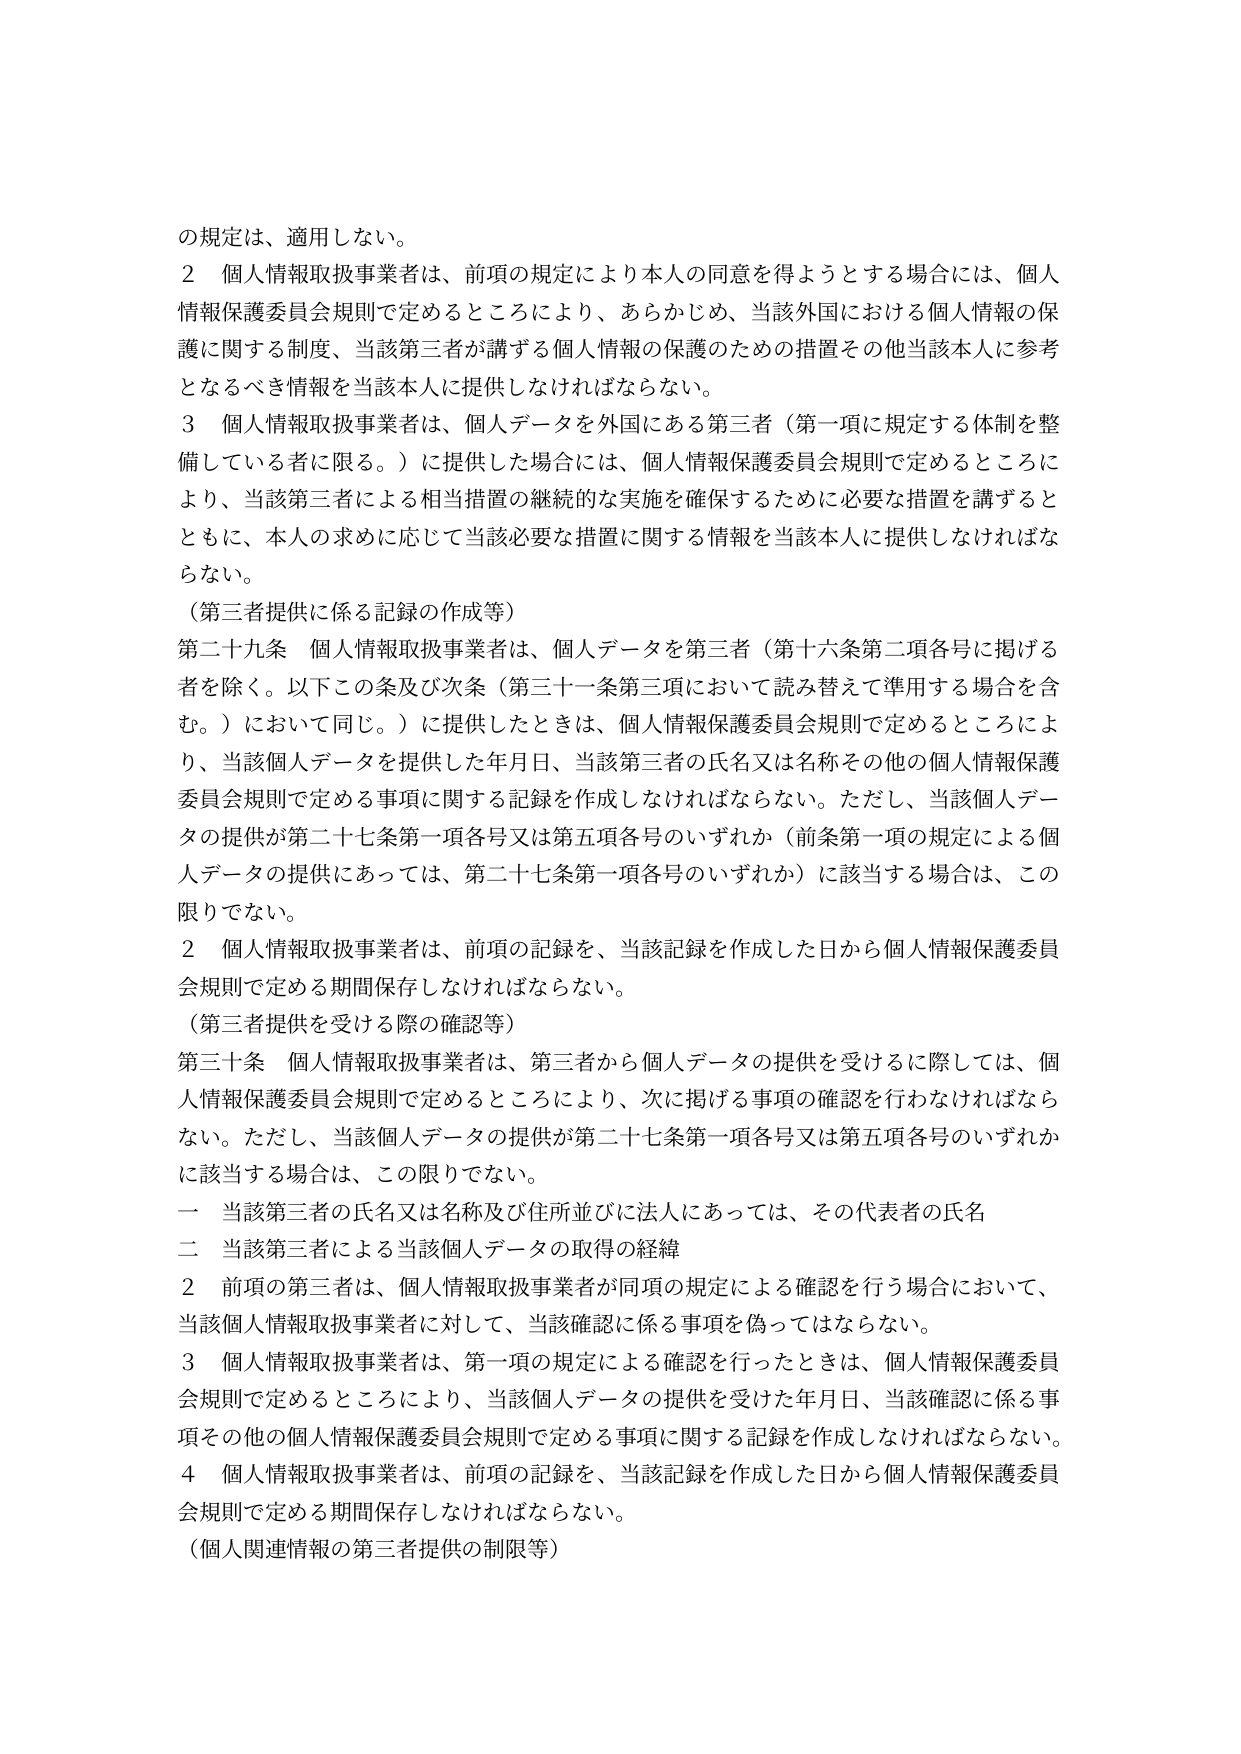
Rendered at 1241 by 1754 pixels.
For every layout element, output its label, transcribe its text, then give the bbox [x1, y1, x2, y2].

text ３ 個人情報取扱事業者は、個人データを外国にある第三者（第一項に規定する体制を整備している者に限る。）に提供した場合には、個人情報保護委員会規則で定めるところにより、当該第三者による相当措置の継続的な実施を確保するために必要な措置を講ずるとともに、本人の求めに応じて当該必要な措置に関する情報を当該本人に提供しなければならない。 [177, 404, 1063, 592]
text （第三者提供に係る記録の作成等） [177, 592, 1063, 629]
text ２ 前項の第三者は、個人情報取扱事業者が同項の規定による確認を行う場合において、当該個人情報取扱事業者に対して、当該確認に係る事項を偽ってはならない。 [177, 1267, 1063, 1342]
text ４ 個人情報取扱事業者は、前項の記録を、当該記録を作成した日から個人情報保護委員会規則で定める期間保存しなければならない。 [177, 1454, 1063, 1529]
text ２ 個人情報取扱事業者は、前項の記録を、当該記録を作成した日から個人情報保護委員会規則で定める期間保存しなければならない。 [177, 929, 1063, 1004]
text （個人関連情報の第三者提供の制限等） [177, 1529, 1063, 1567]
text 第二十九条 個人情報取扱事業者は、個人データを第三者（第十六条第二項各号に掲げる者を除く。以下この条及び次条（第三十一条第三項において読み替えて準用する場合を含む。）において同じ。）に提供したときは、個人情報保護委員会規則で定めるところにより、当該個人データを提供した年月日、当該第三者の氏名又は名称その他の個人情報保護委員会規則で定める事項に関する記録を作成しなければならない。ただし、当該個人データの提供が第二十七条第一項各号又は第五項各号のいずれか（前条第一項の規定による個人データの提供にあっては、第二十七条第一項各号のいずれか）に該当する場合は、この限りでない。 [177, 629, 1063, 929]
text ３ 個人情報取扱事業者は、第一項の規定による確認を行ったときは、個人情報保護委員会規則で定めるところにより、当該個人データの提供を受けた年月日、当該確認に係る事項その他の個人情報保護委員会規則で定める事項に関する記録を作成しなければならない。 [177, 1342, 1063, 1454]
text （第三者提供を受ける際の確認等） [177, 1004, 1063, 1042]
text 第三十条 個人情報取扱事業者は、第三者から個人データの提供を受けるに際しては、個人情報保護委員会規則で定めるところにより、次に掲げる事項の確認を行わなければならない。ただし、当該個人データの提供が第二十七条第一項各号又は第五項各号のいずれかに該当する場合は、この限りでない。 [177, 1042, 1063, 1192]
text 一 当該第三者の氏名又は名称及び住所並びに法人にあっては、その代表者の氏名 [177, 1192, 1063, 1229]
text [177, 217, 1063, 254]
text 二 当該第三者による当該個人データの取得の経緯 [177, 1229, 1063, 1267]
text ２ 個人情報取扱事業者は、前項の規定により本人の同意を得ようとする場合には、個人情報保護委員会規則で定めるところにより、あらかじめ、当該外国における個人情報の保護に関する制度、当該第三者が講ずる個人情報の保護のための措置その他当該本人に参考となるべき情報を当該本人に提供しなければならない。 [177, 254, 1063, 404]
